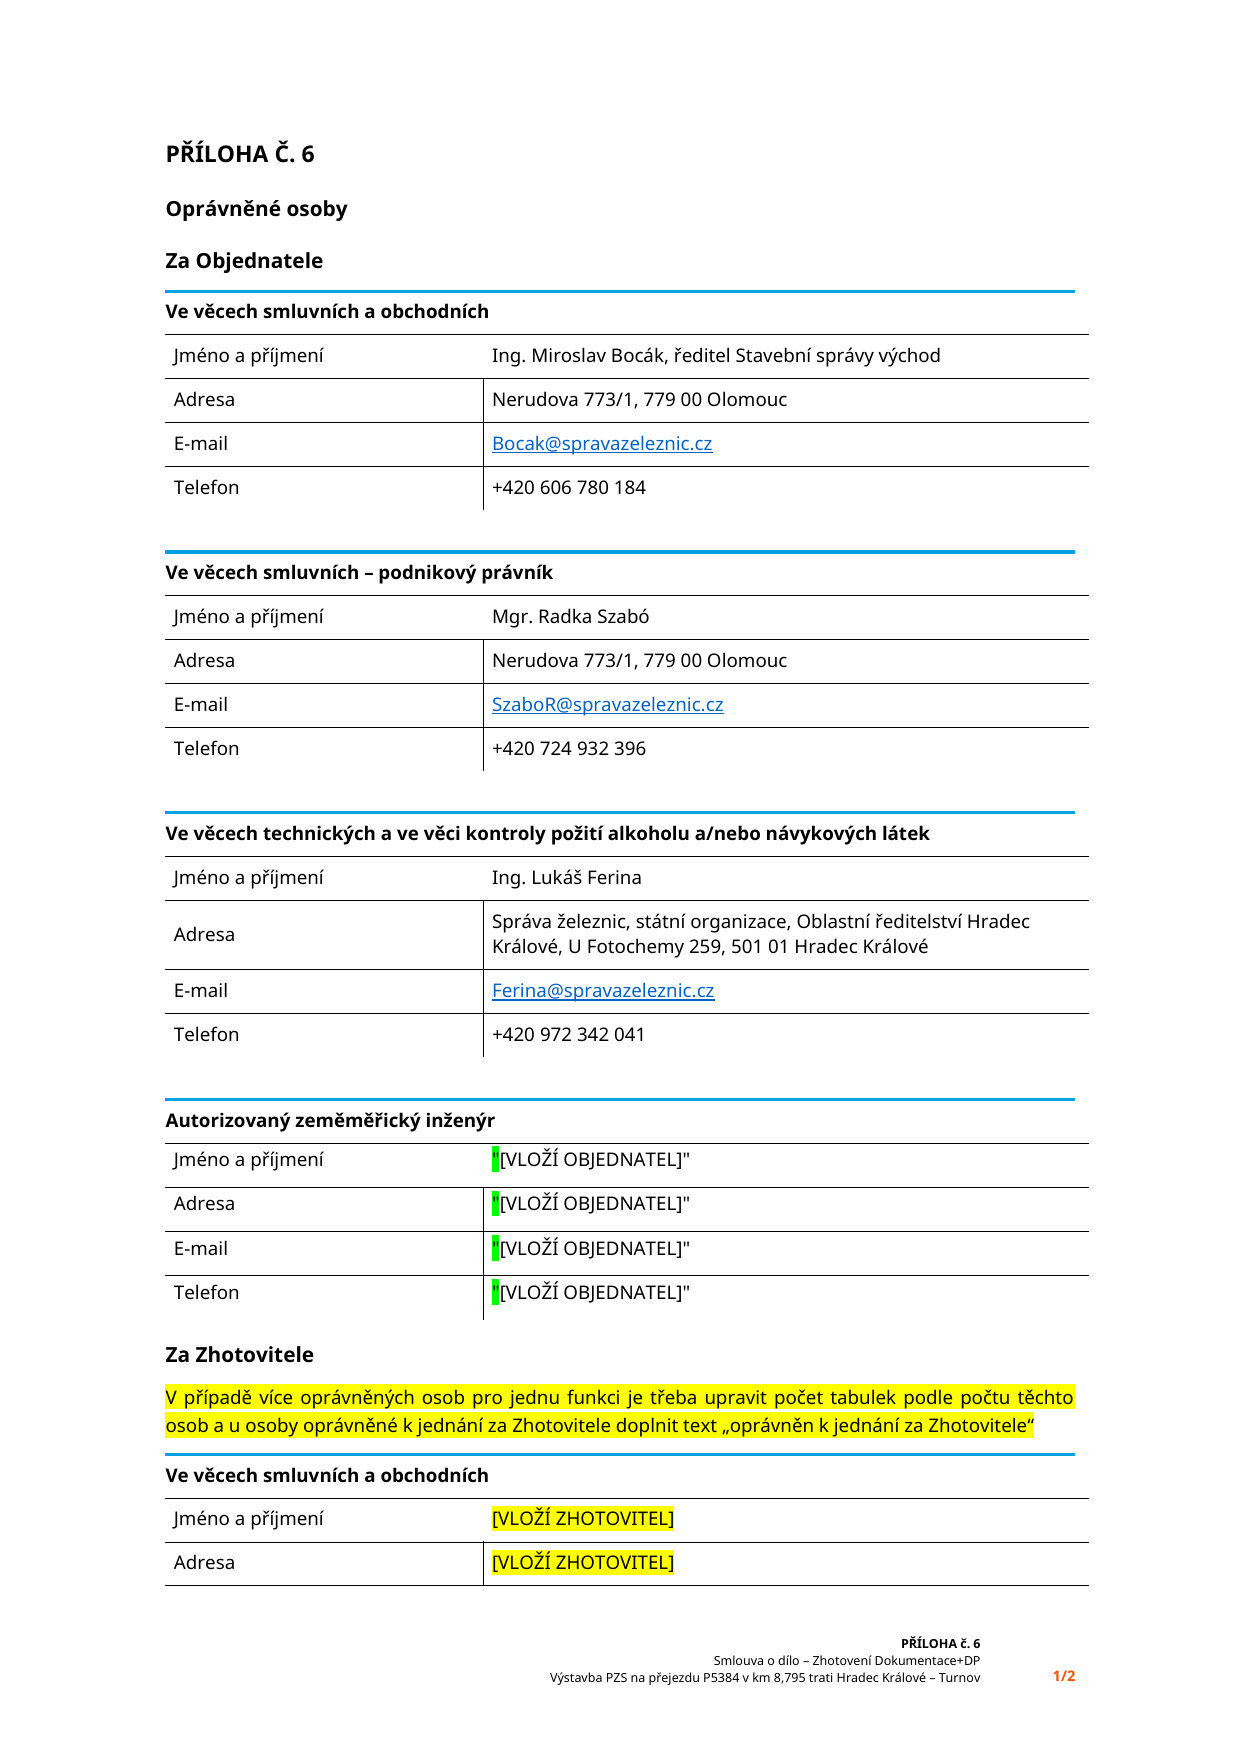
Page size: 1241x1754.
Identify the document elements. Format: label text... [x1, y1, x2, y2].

table_cell Adresa [165, 1543, 483, 1585]
table_cell Nerudova 773/1, 779 00 Olomouc [484, 640, 1089, 683]
text Za Objednatele [165, 246, 1075, 274]
table_cell SzaboR@spravazeleznic.cz [484, 684, 1089, 727]
table_header Jméno a příjmení [165, 1499, 484, 1541]
table_header [VLOŽÍ ZHOTOVITEL] [484, 1499, 1089, 1541]
text Oprávněné osoby [165, 194, 1075, 222]
table_cell Adresa [165, 640, 483, 683]
text Ve věcech smluvních a obchodních [165, 1456, 1075, 1487]
table_cell [484, 1232, 1089, 1275]
table_cell Nerudova 773/1, 779 00 Olomouc [484, 379, 1089, 422]
table_cell Adresa [165, 901, 483, 969]
table_cell [484, 1188, 1089, 1231]
table_cell Telefon [165, 728, 483, 771]
text Příloha č. 6 [165, 138, 1075, 170]
table_cell Správa železnic, státní organizace, Oblastní ředitelství Hradec Králové, U Fotochemy 259, 501 01 Hradec Králové [484, 901, 1089, 969]
table_cell +420 606 780 184 [484, 467, 1089, 510]
table_cell Ferina@spravazeleznic.cz [484, 970, 1089, 1013]
table_cell Telefon [165, 467, 483, 510]
table_header Ing. Miroslav Bocák, ředitel Stavební správy východ [484, 335, 1089, 378]
table_cell Bocak@spravazeleznic.cz [484, 423, 1089, 466]
table_cell Adresa [165, 1188, 483, 1231]
text Ve věcech smluvních a obchodních [165, 293, 1075, 324]
text Ve věcech smluvních – podnikový právník [165, 554, 1075, 585]
table_cell [VLOŽÍ ZHOTOVITEL] [484, 1543, 1089, 1585]
table_cell Adresa [165, 379, 483, 422]
table_header Ing. Lukáš Ferina [484, 857, 1089, 900]
text Autorizovaný zeměměřický inženýr [165, 1101, 1075, 1132]
table_cell +420 972 342 041 [484, 1014, 1089, 1057]
table_header Jméno a příjmení [165, 335, 484, 378]
table_cell +420 724 932 396 [484, 728, 1089, 771]
text V případě více oprávněných osob pro jednu funkci je třeba upravit počet tabulek podle počtu těchto osob a u osoby oprávněné k jednání za Zhotovitele doplnit text „oprávněn k jednání za Zhotovitele“ [165, 1409, 1075, 1438]
table_header [484, 1144, 1089, 1187]
text Ve věcech technických a ve věci kontroly požití alkoholu a/nebo návykových látek [165, 814, 1075, 846]
text Za Zhotovitele [165, 1340, 1075, 1369]
table_cell E-mail [165, 1232, 483, 1275]
table_cell E-mail [165, 684, 483, 727]
table_header Mgr. Radka Szabó [484, 596, 1089, 639]
table_header Jméno a příjmení [165, 1144, 484, 1187]
table_cell E-mail [165, 423, 483, 466]
table_cell [484, 1276, 1089, 1319]
table_header Jméno a příjmení [165, 596, 484, 639]
table_cell E-mail [165, 970, 483, 1013]
table_cell Telefon [165, 1014, 483, 1057]
table_header Jméno a příjmení [165, 857, 484, 900]
table_cell Telefon [165, 1276, 483, 1319]
